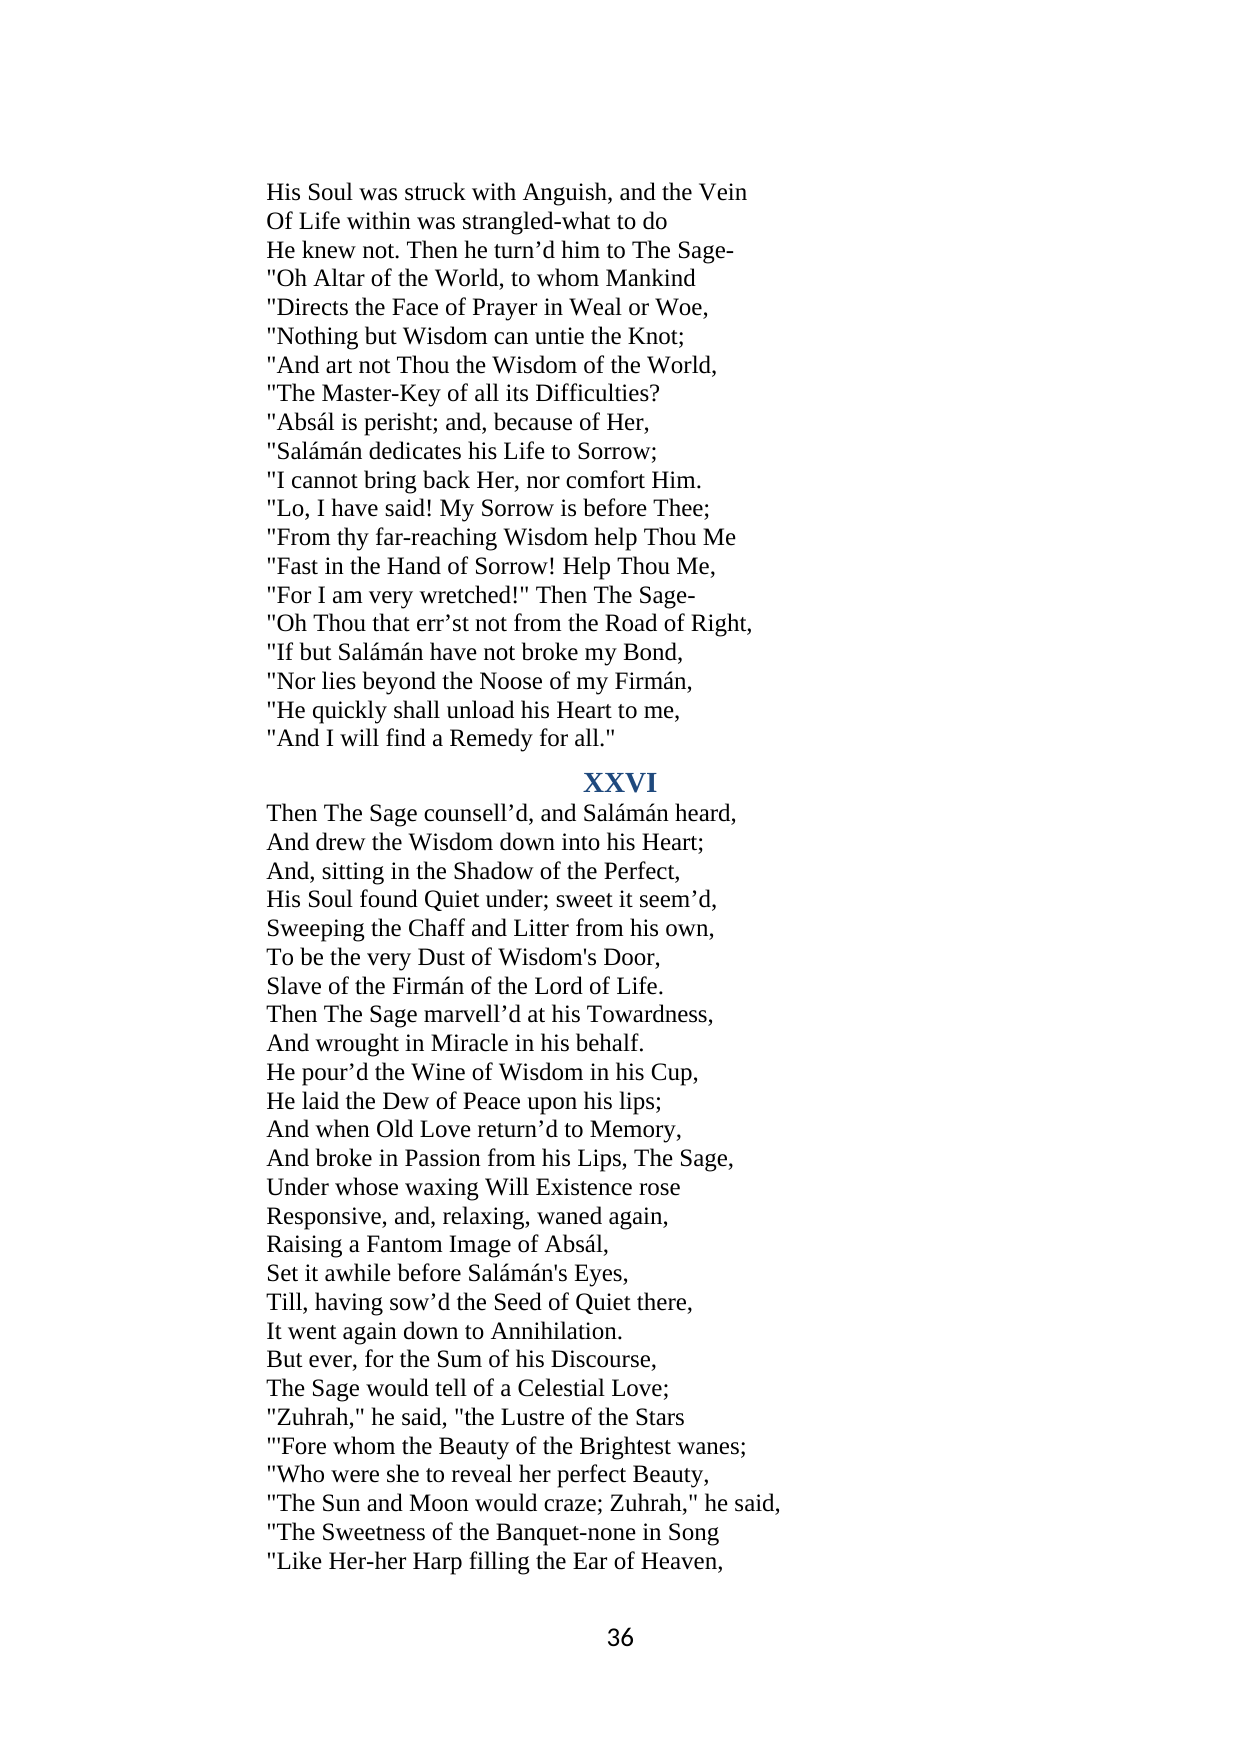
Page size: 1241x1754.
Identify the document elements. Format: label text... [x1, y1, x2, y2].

text "Directs the Face of Prayer in Weal or Woe, [236, 292, 1004, 321]
text Responsive, and, relaxing, waned again, [236, 1201, 1004, 1229]
text Under whose waxing Will Existence rose [236, 1172, 1004, 1201]
text "Fast in the Hand of Sorrow! Help Thou Me, [236, 551, 1004, 580]
text Sweeping the Chaff and Litter from his own, [236, 913, 1004, 942]
text He pour’d the Wine of Wisdom in his Cup, [236, 1057, 1004, 1086]
text Slave of the Firmán of the Lord of Life. [236, 971, 1004, 999]
text He knew not. Then he turn’d him to The Sage- [236, 235, 1004, 263]
text It went again down to Annihilation. [236, 1316, 1004, 1344]
text "'Fore whom the Beauty of the Brightest wanes; [236, 1431, 1004, 1459]
text And wrought in Miracle in his behalf. [236, 1028, 1004, 1057]
text To be the very Dust of Wisdom's Door, [236, 942, 1004, 971]
text "Zuhrah," he said, "the Lustre of the Stars [236, 1402, 1004, 1431]
subtitle XXVI [236, 765, 1004, 798]
text Set it awhile before Salámán's Eyes, [236, 1258, 1004, 1287]
text "I cannot bring back Her, nor comfort Him. [236, 465, 1004, 493]
text His Soul found Quiet under; sweet it seem’d, [236, 884, 1004, 913]
text Raising a Fantom Image of Absál, [236, 1229, 1004, 1258]
text "The Sweetness of the Banquet-none in Song [236, 1517, 1004, 1546]
text "And I will find a Remedy for all." [236, 723, 1004, 752]
text The Sage would tell of a Celestial Love; [236, 1373, 1004, 1402]
text "If but Salámán have not broke my Bond, [236, 637, 1004, 666]
text His Soul was struck with Anguish, and the Vein [236, 177, 1004, 206]
text And, sitting in the Shadow of the Perfect, [236, 856, 1004, 884]
text Of Life within was strangled-what to do [236, 206, 1004, 235]
text "Absál is perisht; and, because of Her, [236, 407, 1004, 436]
text Then The Sage counsell’d, and Salámán heard, [236, 798, 1004, 827]
text "The Master-Key of all its Difficulties? [236, 378, 1004, 407]
text And drew the Wisdom down into his Heart; [236, 827, 1004, 856]
text But ever, for the Sum of his Discourse, [236, 1344, 1004, 1373]
text "Nothing but Wisdom can untie the Knot; [236, 321, 1004, 350]
text "Lo, I have said! My Sorrow is before Thee; [236, 493, 1004, 522]
text "For I am very wretched!" Then The Sage- [236, 580, 1004, 608]
text "Nor lies beyond the Noose of my Firmán, [236, 666, 1004, 695]
text "And art not Thou the Wisdom of the World, [236, 350, 1004, 378]
text Then The Sage marvell’d at his Towardness, [236, 999, 1004, 1028]
text And broke in Passion from his Lips, The Sage, [236, 1143, 1004, 1172]
text He laid the Dew of Peace upon his lips; [236, 1086, 1004, 1114]
text "Salámán dedicates his Life to Sorrow; [236, 436, 1004, 465]
text Till, having sow’d the Seed of Quiet there, [236, 1287, 1004, 1316]
text "Who were she to reveal her perfect Beauty, [236, 1459, 1004, 1488]
text "From thy far-reaching Wisdom help Thou Me [236, 522, 1004, 551]
text "The Sun and Moon would craze; Zuhrah," he said, [236, 1488, 1004, 1517]
text And when Old Love return’d to Memory, [236, 1114, 1004, 1143]
text "He quickly shall unload his Heart to me, [236, 695, 1004, 723]
text "Like Her-her Harp filling the Ear of Heaven, [236, 1546, 1004, 1574]
text "Oh Altar of the World, to whom Mankind [236, 263, 1004, 292]
text "Oh Thou that err’st not from the Road of Right, [236, 608, 1004, 637]
